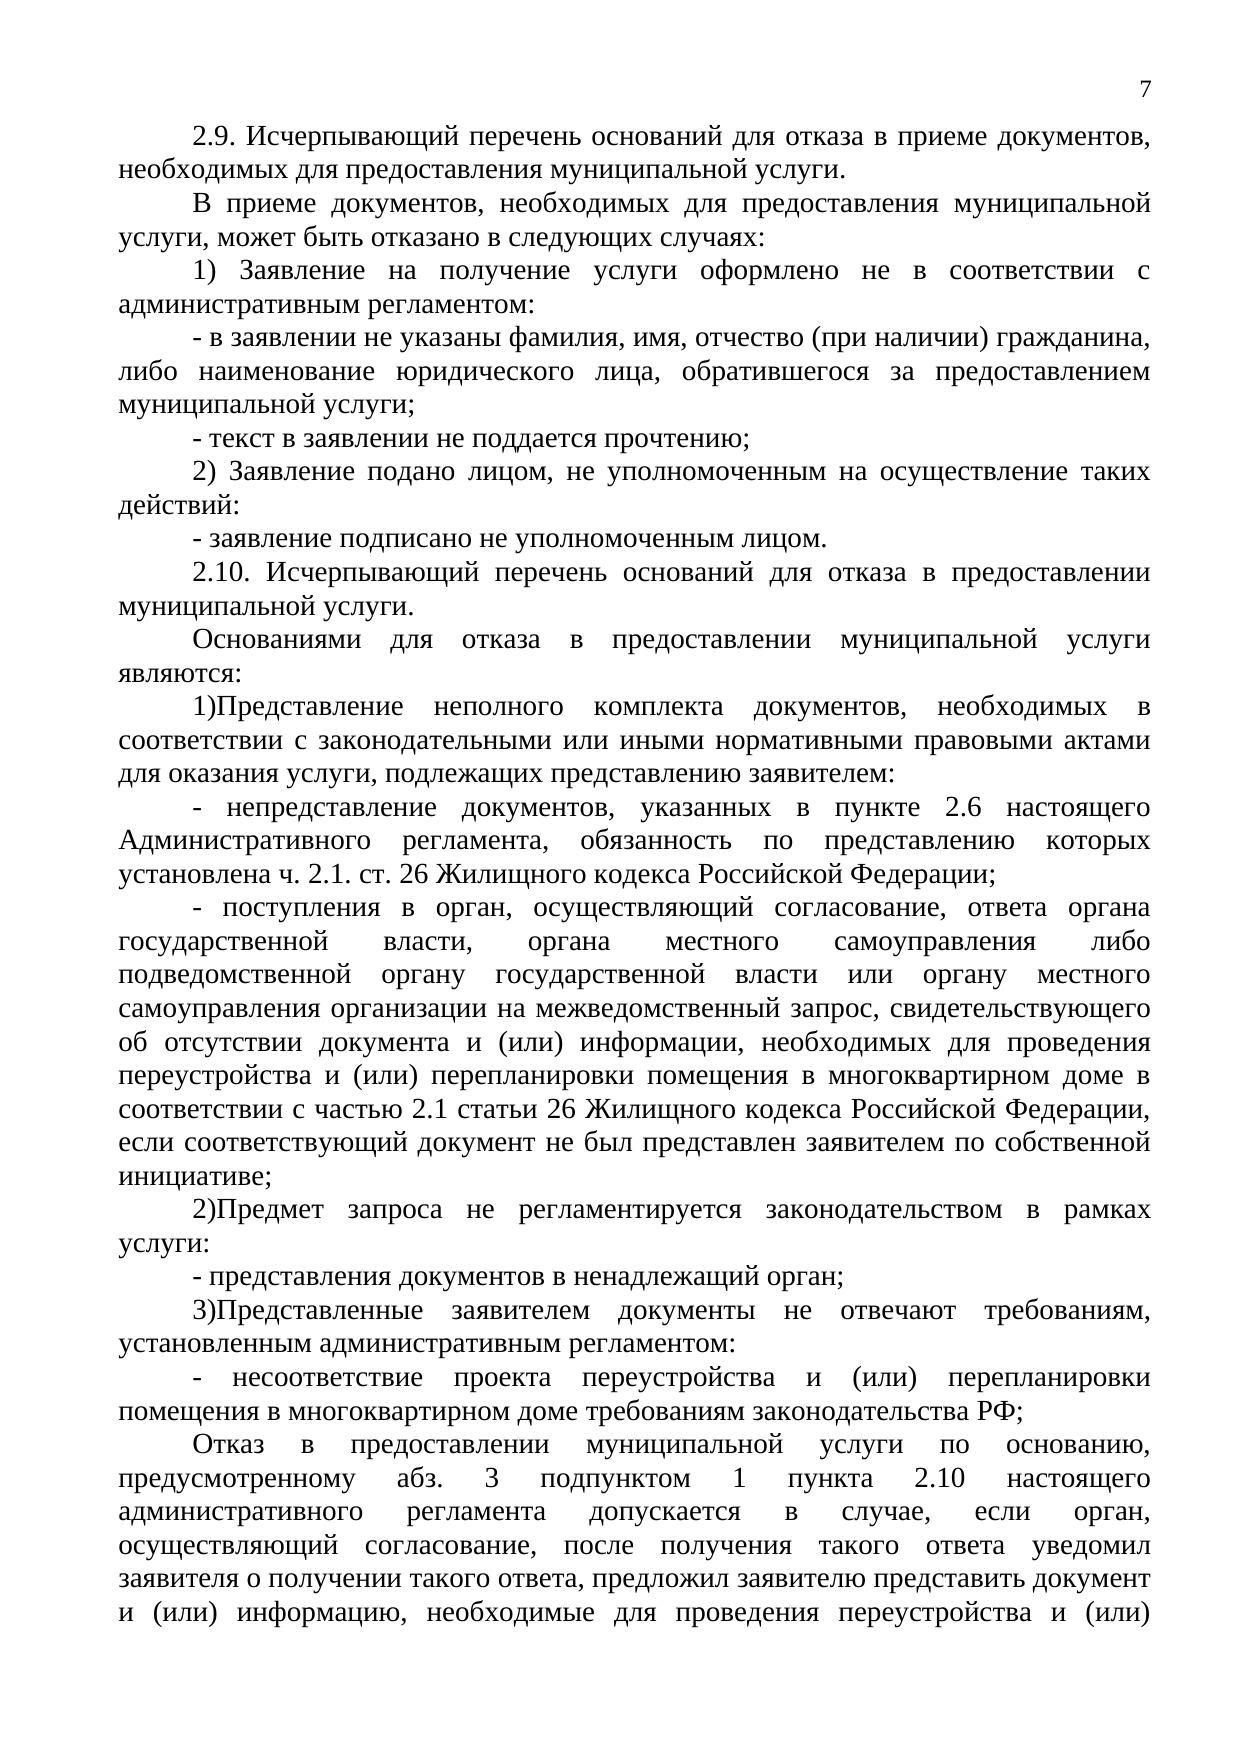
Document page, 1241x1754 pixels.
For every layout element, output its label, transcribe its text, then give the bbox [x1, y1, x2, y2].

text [118, 1426, 1152, 1627]
text 2.9. Исчерпывающий перечень оснований для отказа в приеме документов, необходимых для предоставления муниципальной услуги. [118, 118, 1152, 185]
text В приеме документов, необходимых для предоставления муниципальной услуги, может быть отказано в следующих случаях: [118, 185, 1152, 252]
text 1) Заявление на получение услуги оформлено не в соответствии с административным регламентом: [118, 252, 1152, 319]
text - непредставление документов, указанных в пункте 2.6 настоящего Административного регламента, обязанность по представлению которых установлена ч. 2.1. ст. 26 Жилищного кодекса Российской Федерации; [118, 789, 1152, 889]
text 3)Представленные заявителем документы не отвечают требованиям, установленным административным регламентом: [118, 1292, 1152, 1359]
text - несоответствие проекта переустройства и (или) перепланировки помещения в многоквартирном доме требованиям законодательства РФ; [118, 1359, 1152, 1426]
text 2)Предмет запроса не регламентируется законодательством в рамках услуги: [118, 1191, 1152, 1258]
text 2.10. Исчерпывающий перечень оснований для отказа в предоставлении муниципальной услуги. [118, 554, 1152, 621]
text 1)Представление неполного комплекта документов, необходимых в соответствии с законодательными или иными нормативными правовыми актами для оказания услуги, подлежащих представлению заявителем: [118, 688, 1152, 789]
text - заявление подписано не уполномоченным лицом. [118, 521, 1152, 554]
text 2) Заявление подано лицом, не уполномоченным на осуществление таких действий: [118, 453, 1152, 521]
text - в заявлении не указаны фамилия, имя, отчество (при наличии) гражданина, либо наименование юридического лица, обратившегося за предоставлением муниципальной услуги; [118, 319, 1152, 420]
text - поступления в орган, осуществляющий согласование, ответа органа государственной власти, органа местного самоуправления либо подведомственной органу государственной власти или органу местного самоуправления организации на межведомственный запрос, свидетельствующего об отсутствии документа и (или) информации, необходимых для проведения переустройства и (или) перепланировки помещения в многоквартирном доме в соответствии с частью 2.1 статьи 26 Жилищного кодекса Российской Федерации, если соответствующий документ не был представлен заявителем по собственной инициативе; [118, 889, 1152, 1191]
text Основаниями для отказа в предоставлении муниципальной услуги являются: [118, 621, 1152, 688]
text - представления документов в ненадлежащий орган; [118, 1258, 1152, 1292]
text - текст в заявлении не поддается прочтению; [118, 420, 1152, 453]
